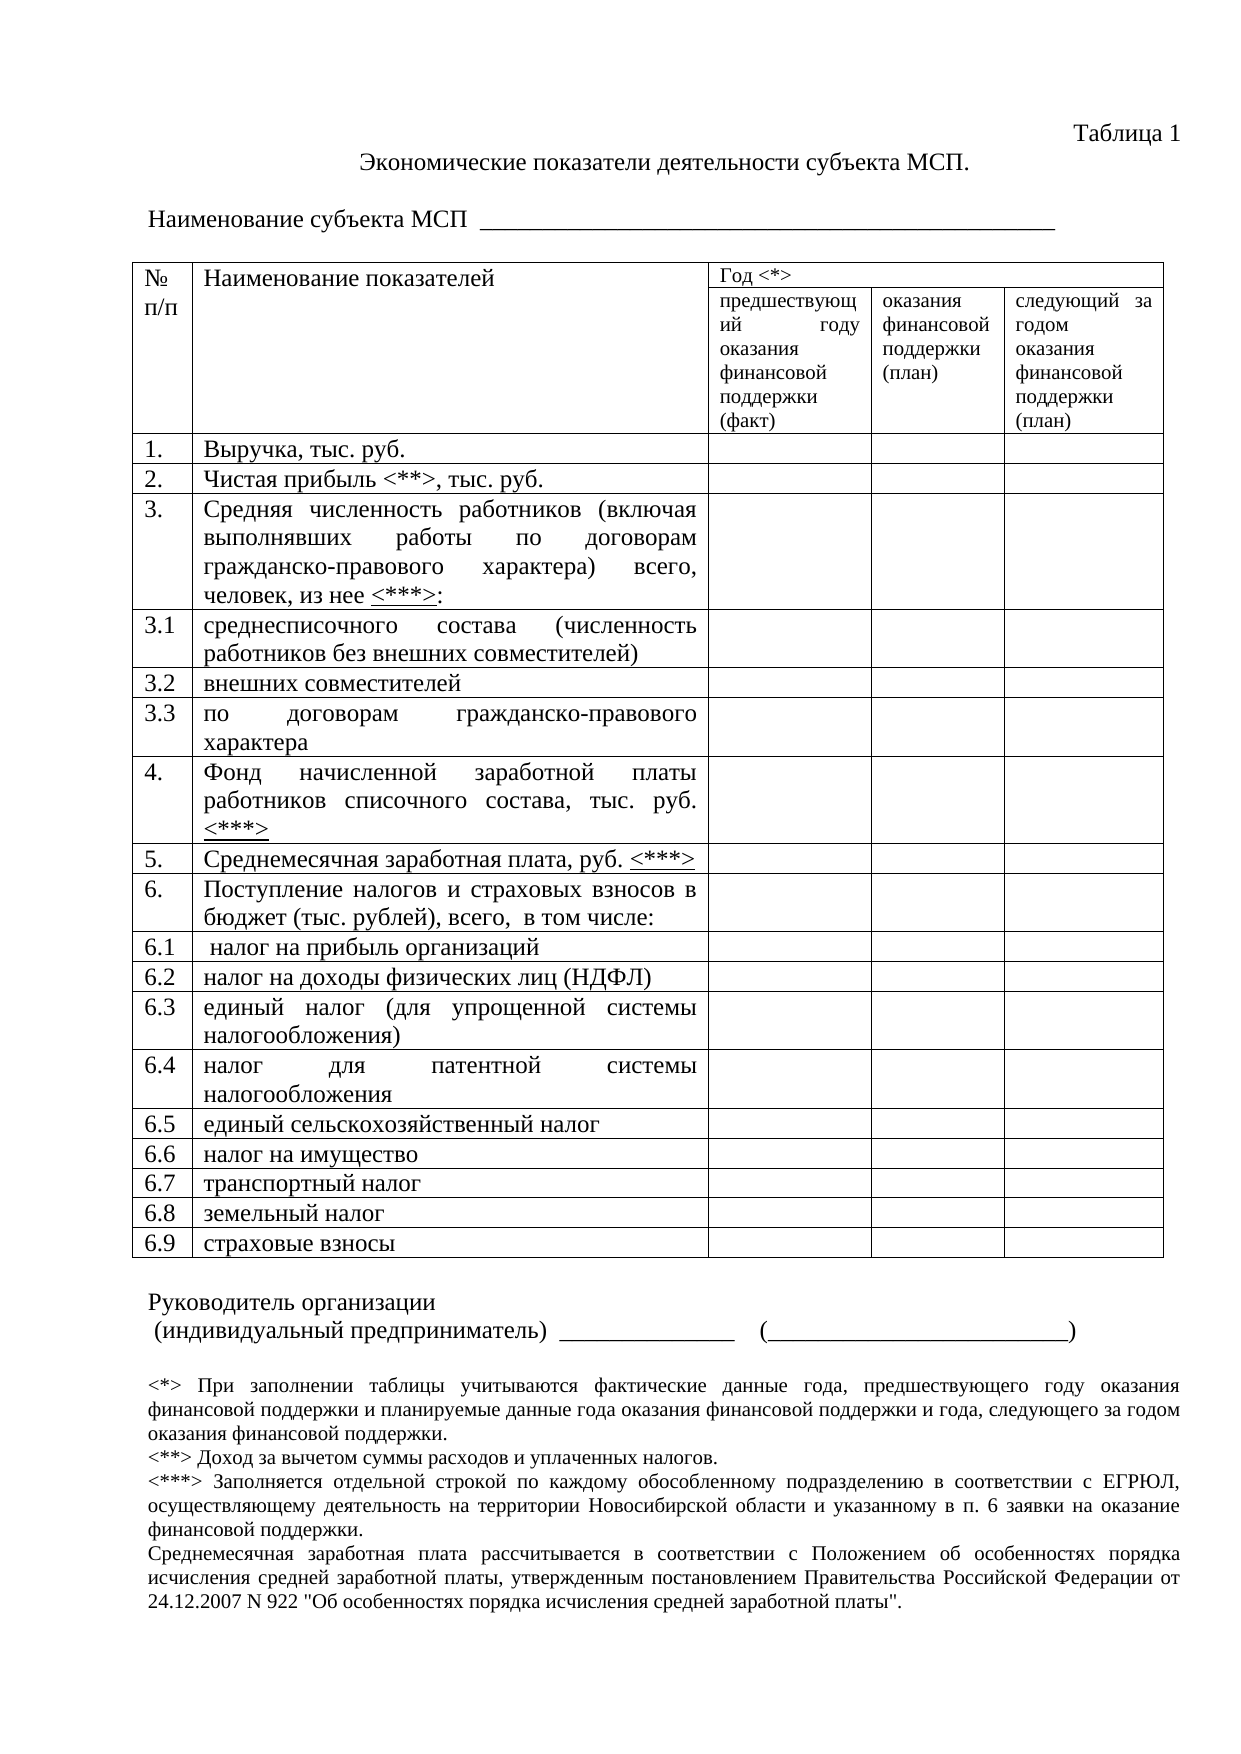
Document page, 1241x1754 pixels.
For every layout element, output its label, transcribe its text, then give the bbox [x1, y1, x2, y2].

table_cell 6.3 [133, 992, 192, 1049]
table_cell 3.3 [133, 698, 192, 756]
table_cell [709, 668, 871, 697]
table_cell предшествующий году оказания финансовой поддержки (факт) [709, 288, 871, 433]
table_cell 3.2 [133, 668, 192, 697]
table_header Год <*> [709, 263, 1163, 287]
table_header Наименование показателей [193, 263, 708, 433]
table_cell 3.1 [133, 610, 192, 667]
table_cell [1005, 1198, 1163, 1227]
table_cell Чистая прибыль <**>, тыс. руб. [193, 464, 708, 493]
table_cell [709, 874, 871, 931]
table_cell налог на прибыль организаций [193, 932, 708, 961]
table_cell 6.8 [133, 1198, 192, 1227]
table_cell [872, 844, 1004, 873]
table_cell [709, 494, 871, 609]
text Наименование субъекта МСП ______________________________________________ [148, 204, 1181, 233]
table_cell Выручка, тыс. руб. [193, 434, 708, 463]
table_cell налог для патентной системы налогообложения [193, 1050, 708, 1108]
table_cell единый налог (для упрощенной системы налогообложения) [193, 992, 708, 1049]
table_cell 6. [133, 874, 192, 931]
table_cell [709, 1050, 871, 1108]
table_cell среднесписочного состава (численность работников без внешних совместителей) [193, 610, 708, 667]
table_cell [872, 757, 1004, 843]
table_cell [1005, 464, 1163, 493]
table_cell [1005, 1139, 1163, 1167]
table_cell [1005, 874, 1163, 931]
table_cell [1005, 962, 1163, 991]
table_cell внешних совместителей [193, 668, 708, 697]
table_cell Средняя численность работников (включая выполнявших работы по договорам гражданско-правового характера) всего, человек, из нее <***>: [193, 494, 708, 609]
table_cell [709, 1109, 871, 1138]
table_cell [1005, 992, 1163, 1049]
table_cell [1005, 668, 1163, 697]
table_cell [872, 962, 1004, 991]
table_cell [872, 668, 1004, 697]
table_cell [709, 698, 871, 756]
table_cell по договорам гражданско-правового характера [193, 698, 708, 756]
table_cell 1. [133, 434, 192, 463]
table_cell [872, 1109, 1004, 1138]
table_cell 3. [133, 494, 192, 609]
table_cell 2. [133, 464, 192, 493]
text Экономические показатели деятельности субъекта МСП. [148, 147, 1181, 176]
table_cell [709, 1198, 871, 1227]
table_cell 6.1 [133, 932, 192, 961]
table_cell [1005, 932, 1163, 961]
table_cell Фонд начисленной заработной платы работников списочного состава, тыс. руб. <***> [193, 757, 708, 843]
table_cell [872, 698, 1004, 756]
table_cell 6.5 [133, 1109, 192, 1138]
table_cell Поступление налогов и страховых взносов в бюджет (тыс. рублей), всего, в том числе: [193, 874, 708, 931]
table_cell [1005, 844, 1163, 873]
table_cell 5. [133, 844, 192, 873]
table_cell [709, 434, 871, 463]
table_cell [709, 610, 871, 667]
table_cell 6.9 [133, 1228, 192, 1257]
table_cell [709, 757, 871, 843]
table_cell [709, 992, 871, 1049]
table_header № п/п [133, 263, 192, 433]
table_cell [872, 992, 1004, 1049]
text Руководитель организации [148, 1287, 1181, 1315]
table_cell [872, 610, 1004, 667]
table_cell 6.2 [133, 962, 192, 991]
table_cell [872, 1228, 1004, 1257]
table_cell налог на доходы физических лиц (НДФЛ) [193, 962, 708, 991]
text Среднемесячная заработная плата рассчитывается в соответствии с Положением об особенностях порядка исчисления средней заработной платы, утвержденным постановлением Правительства Российской Федерации от 24.12.2007 N 922 "Об особенностях порядка исчисления средней заработной платы". [148, 1541, 1181, 1613]
table_cell [709, 932, 871, 961]
table_cell [872, 1139, 1004, 1167]
text Таблица 1 [148, 118, 1181, 147]
table_cell [1005, 1050, 1163, 1108]
table_cell транспортный налог [193, 1169, 708, 1197]
table_cell [709, 1169, 871, 1197]
table_cell [1005, 757, 1163, 843]
text <**> Доход за вычетом суммы расходов и уплаченных налогов. [148, 1445, 1181, 1469]
table_cell [872, 932, 1004, 961]
text (индивидуальный предприниматель) ______________ (________________________) [148, 1315, 1181, 1344]
table_cell [872, 464, 1004, 493]
table_cell [709, 464, 871, 493]
text <***> Заполняется отдельной строкой по каждому обособленному подразделению в соответствии с ЕГРЮЛ, осуществляющему деятельность на территории Новосибирской области и указанному в п. 6 заявки на оказание финансовой поддержки. [148, 1469, 1181, 1541]
table_cell 6.7 [133, 1169, 192, 1197]
table_cell [1005, 434, 1163, 463]
table_cell следующий за годом оказания финансовой поддержки (план) [1005, 288, 1163, 433]
table_cell 4. [133, 757, 192, 843]
table_cell [872, 1050, 1004, 1108]
table_cell [1005, 1169, 1163, 1197]
table_cell [709, 1228, 871, 1257]
text <*> При заполнении таблицы учитываются фактические данные года, предшествующего году оказания финансовой поддержки и планируемые данные года оказания финансовой поддержки и года, следующего за годом оказания финансовой поддержки. [148, 1373, 1181, 1445]
table_cell [709, 962, 871, 991]
table_cell оказания финансовой поддержки (план) [872, 288, 1004, 433]
table_cell единый сельскохозяйственный налог [193, 1109, 708, 1138]
table_cell Среднемесячная заработная плата, руб. <***> [193, 844, 708, 873]
table_cell [872, 434, 1004, 463]
table_cell [872, 1198, 1004, 1227]
table_cell 6.6 [133, 1139, 192, 1167]
table_cell [872, 1169, 1004, 1197]
table_cell 6.4 [133, 1050, 192, 1108]
table_cell [1005, 1109, 1163, 1138]
table_cell [709, 1139, 871, 1167]
table_cell [1005, 1228, 1163, 1257]
table_cell [1005, 610, 1163, 667]
table_cell [872, 874, 1004, 931]
table_cell [1005, 494, 1163, 609]
table_cell [872, 494, 1004, 609]
table_cell налог на имущество [193, 1139, 708, 1167]
table_cell [709, 844, 871, 873]
table_cell страховые взносы [193, 1228, 708, 1257]
table_cell земельный налог [193, 1198, 708, 1227]
table_cell [1005, 698, 1163, 756]
